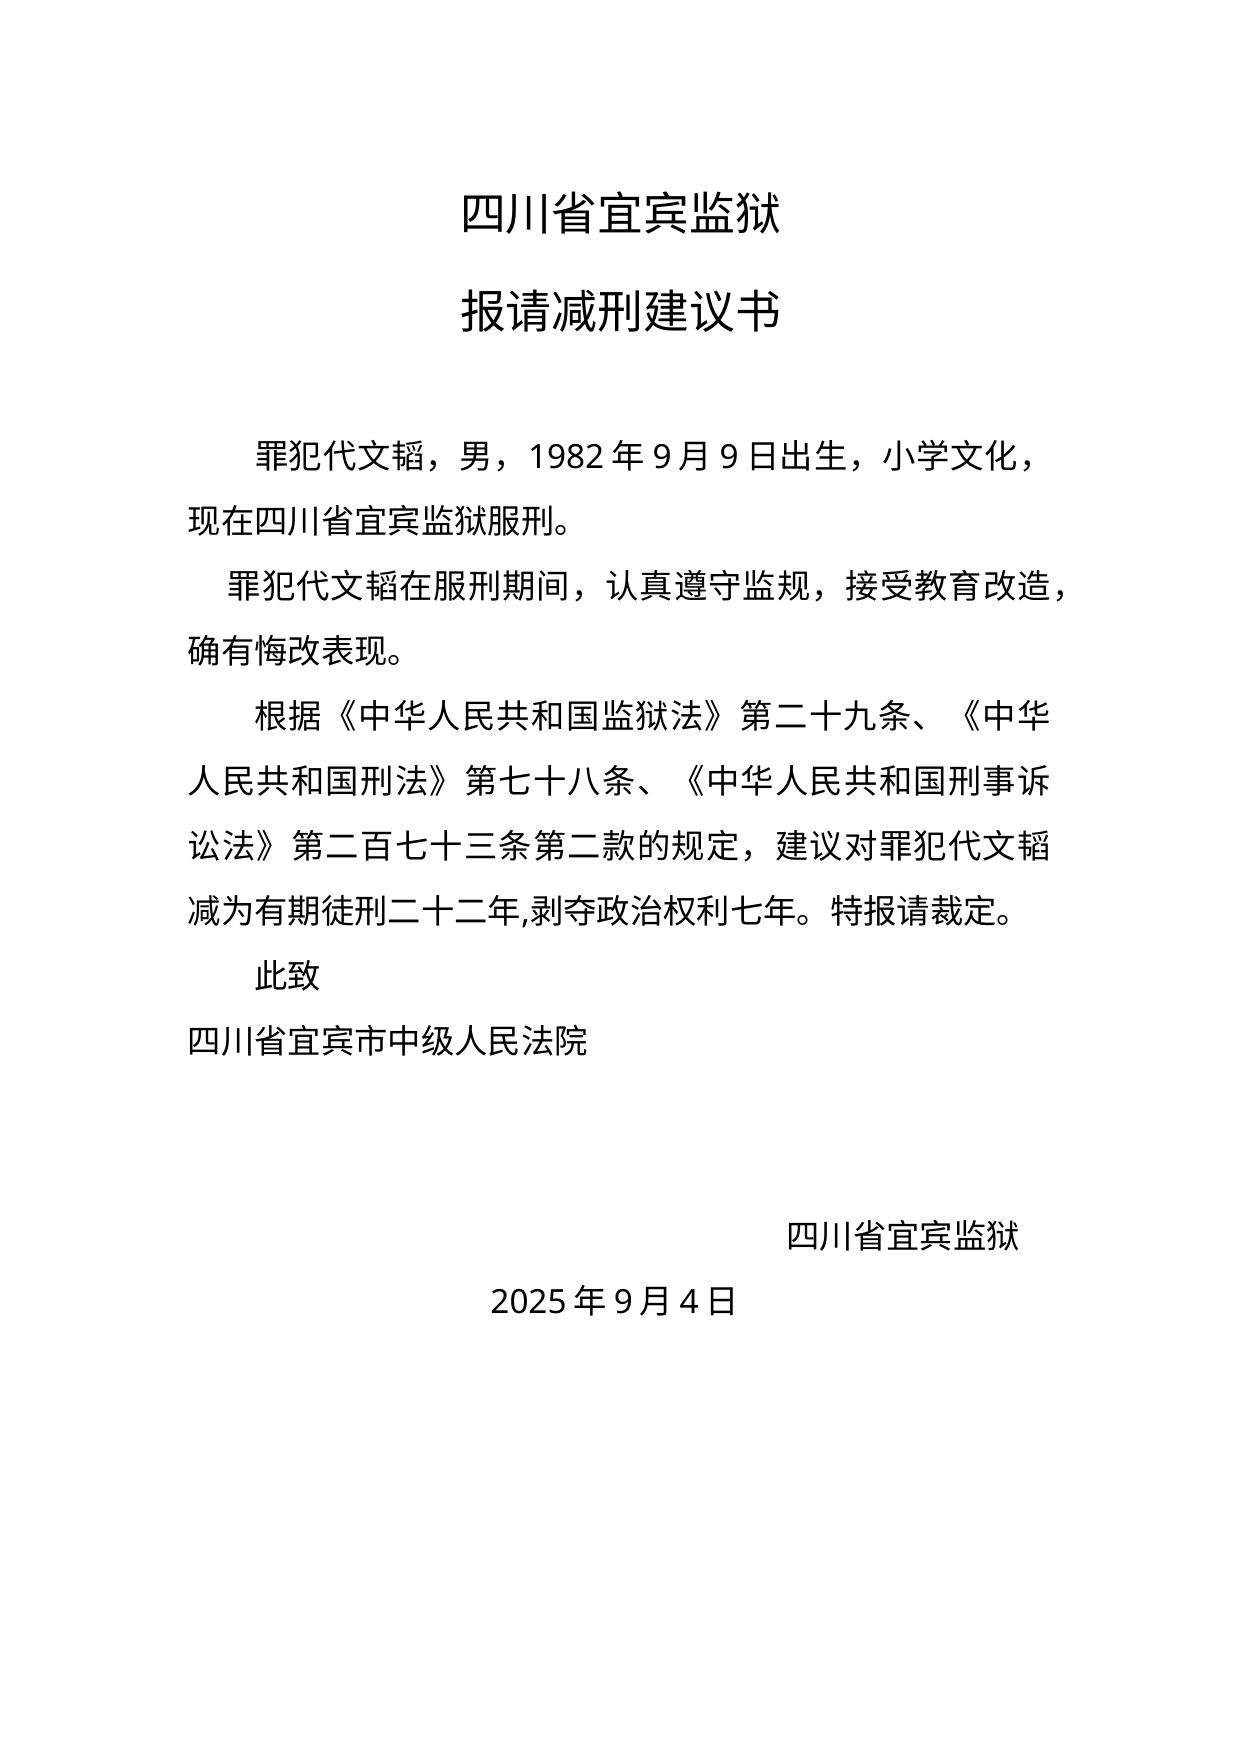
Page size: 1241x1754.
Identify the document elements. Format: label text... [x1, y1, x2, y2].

text 2025年9月4日 [187, 1267, 1053, 1332]
text 报请减刑建议书 [187, 259, 1053, 357]
text 罪犯代文韬在服刑期间，认真遵守监规，接受教育改造，确有悔改表现。 [187, 552, 1053, 682]
text 罪犯代文韬，男，1982年9月9日出生，小学文化，现在四川省宜宾监狱服刑。 [187, 422, 1053, 552]
text 四川省宜宾监狱 [187, 162, 1053, 259]
text 根据《中华人民共和国监狱法》第二十九条、《中华人民共和国刑法》第七十八条、《中华人民共和国刑事诉讼法》第二百七十三条第二款的规定，建议对罪犯代文韬减为有期徒刑二十二年,剥夺政治权利七年。特报请裁定。 [187, 682, 1053, 942]
text 四川省宜宾市中级人民法院 [187, 1007, 1053, 1072]
text 此致 [187, 942, 1053, 1007]
text 四川省宜宾监狱 [647, 1202, 1019, 1267]
